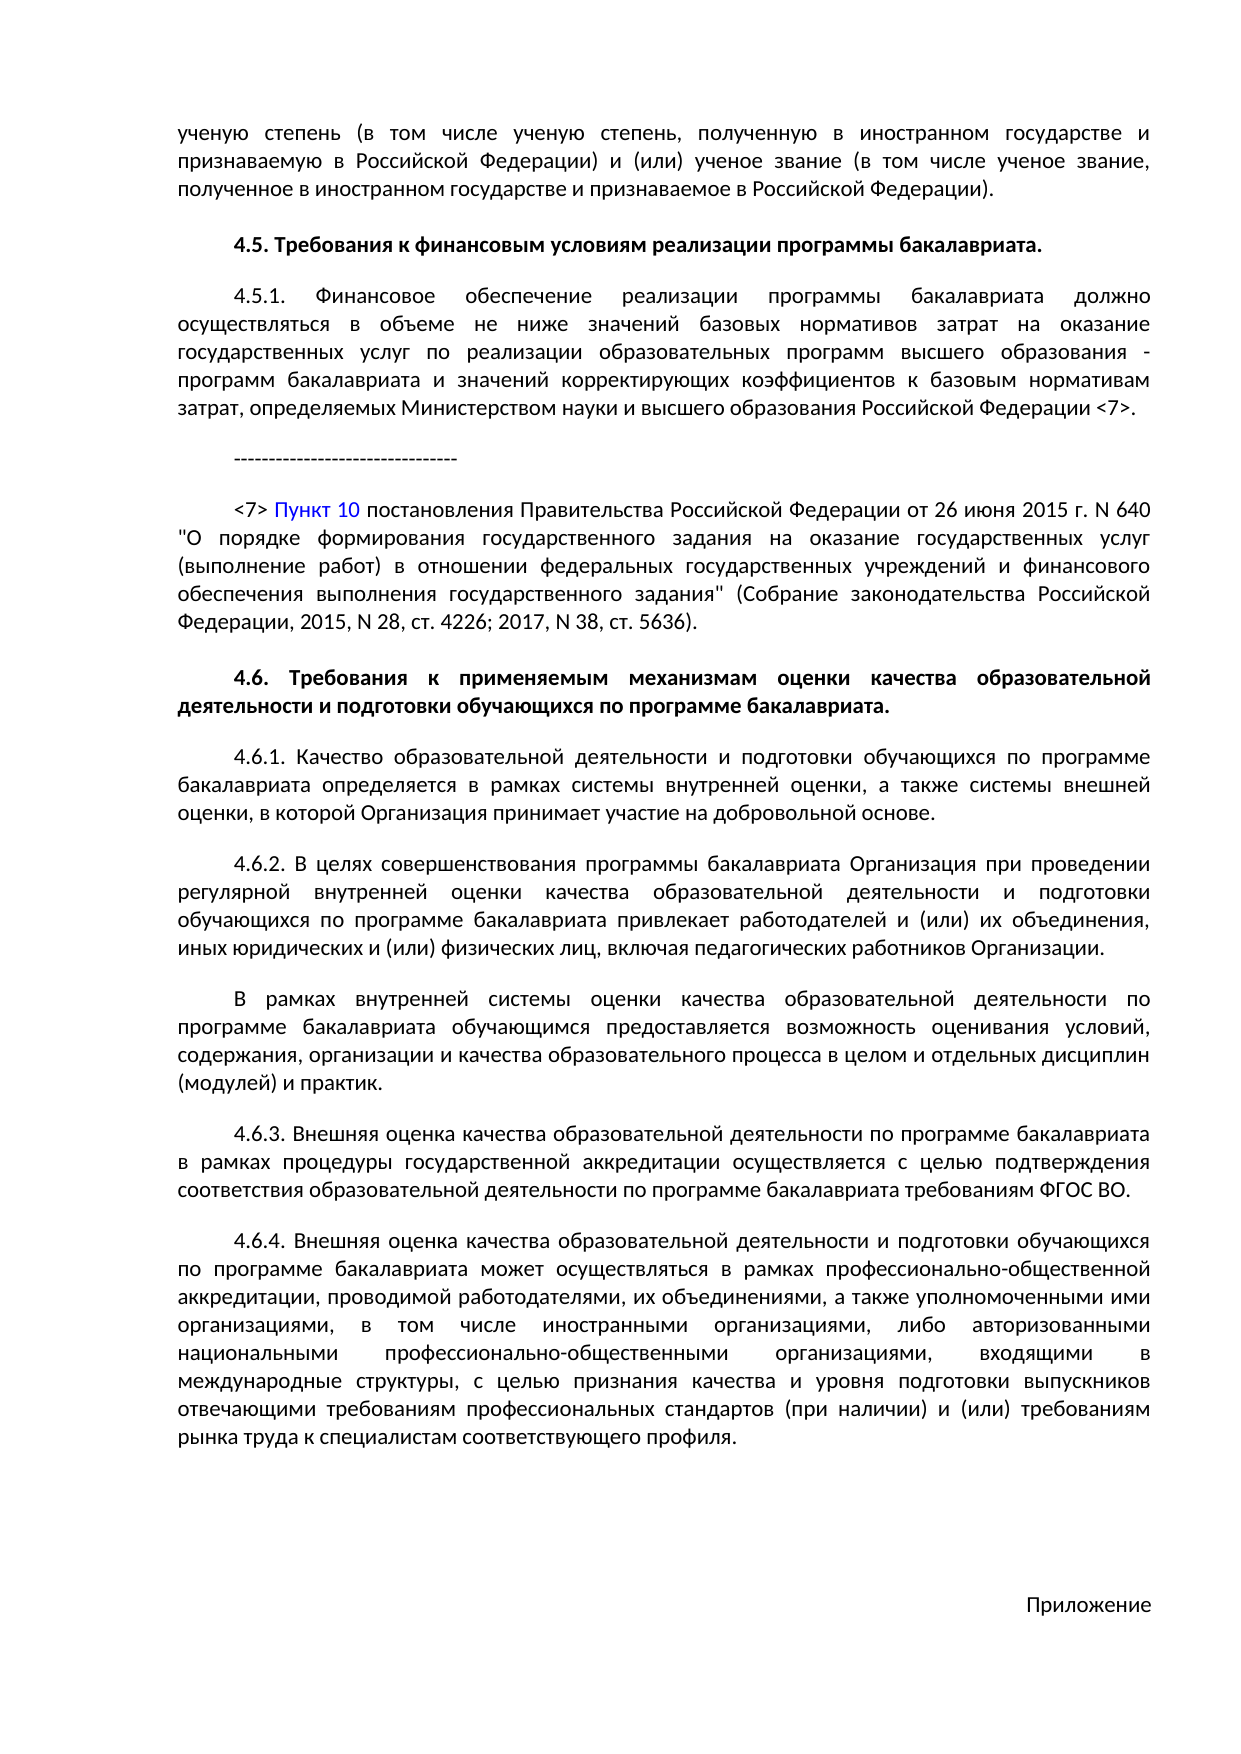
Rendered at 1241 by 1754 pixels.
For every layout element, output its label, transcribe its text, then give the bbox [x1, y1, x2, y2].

title 4.6. Требования к применяемым механизмам оценки качества образовательной деятельности и подготовки обучающихся по программе бакалавриата. [177, 663, 1152, 719]
text -------------------------------- [177, 444, 1152, 472]
text В рамках внутренней системы оценки качества образовательной деятельности по программе бакалавриата обучающимся предоставляется возможность оценивания условий, содержания, организации и качества образовательного процесса в целом и отдельных дисциплин (модулей) и практик. [177, 984, 1152, 1096]
text 4.6.1. Качество образовательной деятельности и подготовки обучающихся по программе бакалавриата определяется в рамках системы внутренней оценки, а также системы внешней оценки, в которой Организация принимает участие на добровольной основе. [177, 742, 1152, 826]
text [177, 118, 1152, 202]
text 4.6.2. В целях совершенствования программы бакалавриата Организация при проведении регулярной внутренней оценки качества образовательной деятельности и подготовки обучающихся по программе бакалавриата привлекает работодателей и (или) их объединения, иных юридических и (или) физических лиц, включая педагогических работников Организации. [177, 849, 1152, 961]
text 4.6.3. Внешняя оценка качества образовательной деятельности по программе бакалавриата в рамках процедуры государственной аккредитации осуществляется с целью подтверждения соответствия образовательной деятельности по программе бакалавриата требованиям ФГОС ВО. [177, 1119, 1152, 1203]
text 4.6.4. Внешняя оценка качества образовательной деятельности и подготовки обучающихся по программе бакалавриата может осуществляться в рамках профессионально-общественной аккредитации, проводимой работодателями, их объединениями, а также уполномоченными ими организациями, в том числе иностранными организациями, либо авторизованными национальными профессионально-общественными организациями, входящими в международные структуры, с целью признания качества и уровня подготовки выпускников отвечающими требованиям профессиональных стандартов (при наличии) и (или) требованиям рынка труда к специалистам соответствующего профиля. [177, 1226, 1152, 1450]
text <7> Пункт 10 постановления Правительства Российской Федерации от 26 июня 2015 г. N 640 "О порядке формирования государственного задания на оказание государственных услуг (выполнение работ) в отношении федеральных государственных учреждений и финансового обеспечения выполнения государственного задания" (Собрание законодательства Российской Федерации, 2015, N 28, ст. 4226; 2017, N 38, ст. 5636). [177, 495, 1152, 635]
text Приложение [177, 1590, 1152, 1618]
text 4.5.1. Финансовое обеспечение реализации программы бакалавриата должно осуществляться в объеме не ниже значений базовых нормативов затрат на оказание государственных услуг по реализации образовательных программ высшего образования - программ бакалавриата и значений корректирующих коэффициентов к базовым нормативам затрат, определяемых Министерством науки и высшего образования Российской Федерации <7>. [177, 281, 1152, 421]
title 4.5. Требования к финансовым условиям реализации программы бакалавриата. [177, 230, 1152, 258]
